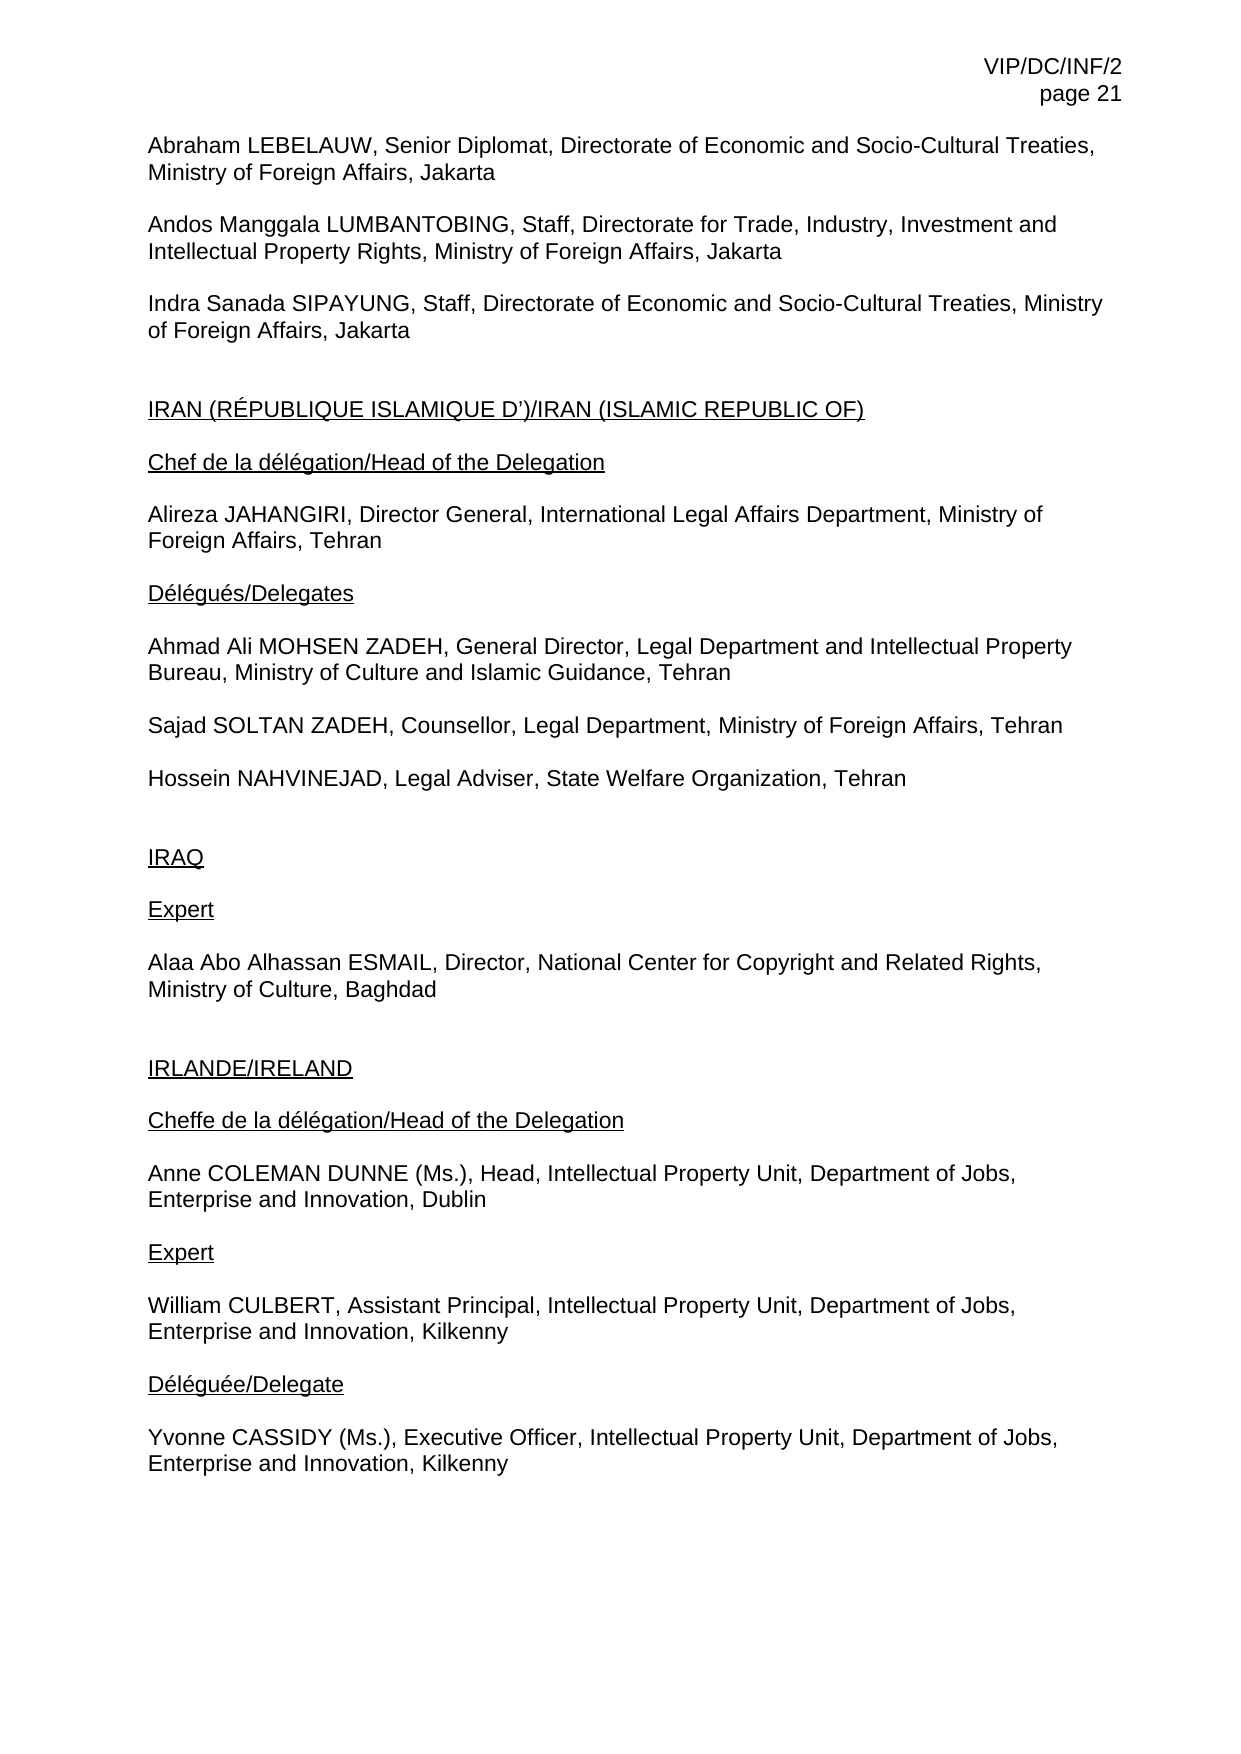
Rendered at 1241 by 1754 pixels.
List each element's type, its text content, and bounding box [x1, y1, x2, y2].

text IRAQ [148, 844, 1122, 870]
text Abraham LEBELAUW, Senior Diplomat, Directorate of Economic and Socio-Cultural Treaties, Ministry of Foreign Affairs, Jakarta [148, 132, 1122, 185]
text Alireza JAHANGIRI, Director General, International Legal Affairs Department, Ministry of Foreign Affairs, Tehran [148, 501, 1122, 554]
text Expert [148, 1239, 1122, 1265]
text Yvonne CASSIDY (Ms.), Executive Officer, Intellectual Property Unit, Department of Jobs, Enterprise and Innovation, Kilkenny [148, 1423, 1122, 1476]
text Ahmad Ali MOHSEN ZADEH, General Director, Legal Department and Intellectual Property Bureau, Ministry of Culture and Islamic Guidance, Tehran [148, 633, 1122, 686]
text William CULBERT, Assistant Principal, Intellectual Property Unit, Department of Jobs, Enterprise and Innovation, Kilkenny [148, 1292, 1122, 1344]
text Anne COLEMAN DUNNE (Ms.), Head, Intellectual Property Unit, Department of Jobs, Enterprise and Innovation, Dublin [148, 1160, 1122, 1213]
text Hossein NAHVINEJAD, Legal Adviser, State Welfare Organization, Tehran [148, 765, 1122, 791]
text Sajad SOLTAN ZADEH, Counsellor, Legal Department, Ministry of Foreign Affairs, Tehran [148, 712, 1122, 738]
text Délégués/Delegates [148, 580, 1122, 607]
text Chef de la délégation/Head of the Delegation [148, 448, 1122, 475]
text Indra Sanada SIPAYUNG, Staff, Directorate of Economic and Socio-Cultural Treaties, Ministry of Foreign Affairs, Jakarta [148, 290, 1122, 343]
text Andos Manggala LUMBANTOBING, Staff, Directorate for Trade, Industry, Investment and Intellectual Property Rights, Ministry of Foreign Affairs, Jakarta [148, 211, 1122, 264]
text IRAN (RÉPUBLIQUE ISLAMIQUE D’)/IRAN (ISLAMIC REPUBLIC OF) [148, 396, 1122, 422]
text Expert [148, 896, 1122, 923]
text Déléguée/Delegate [148, 1371, 1122, 1397]
text Alaa Abo Alhassan ESMAIL, Director, National Center for Copyright and Related Rights, Ministry of Culture, Baghdad [148, 949, 1122, 1002]
text Cheffe de la délégation/Head of the Delegation [148, 1107, 1122, 1134]
text IRLANDE/IRELAND [148, 1054, 1122, 1081]
